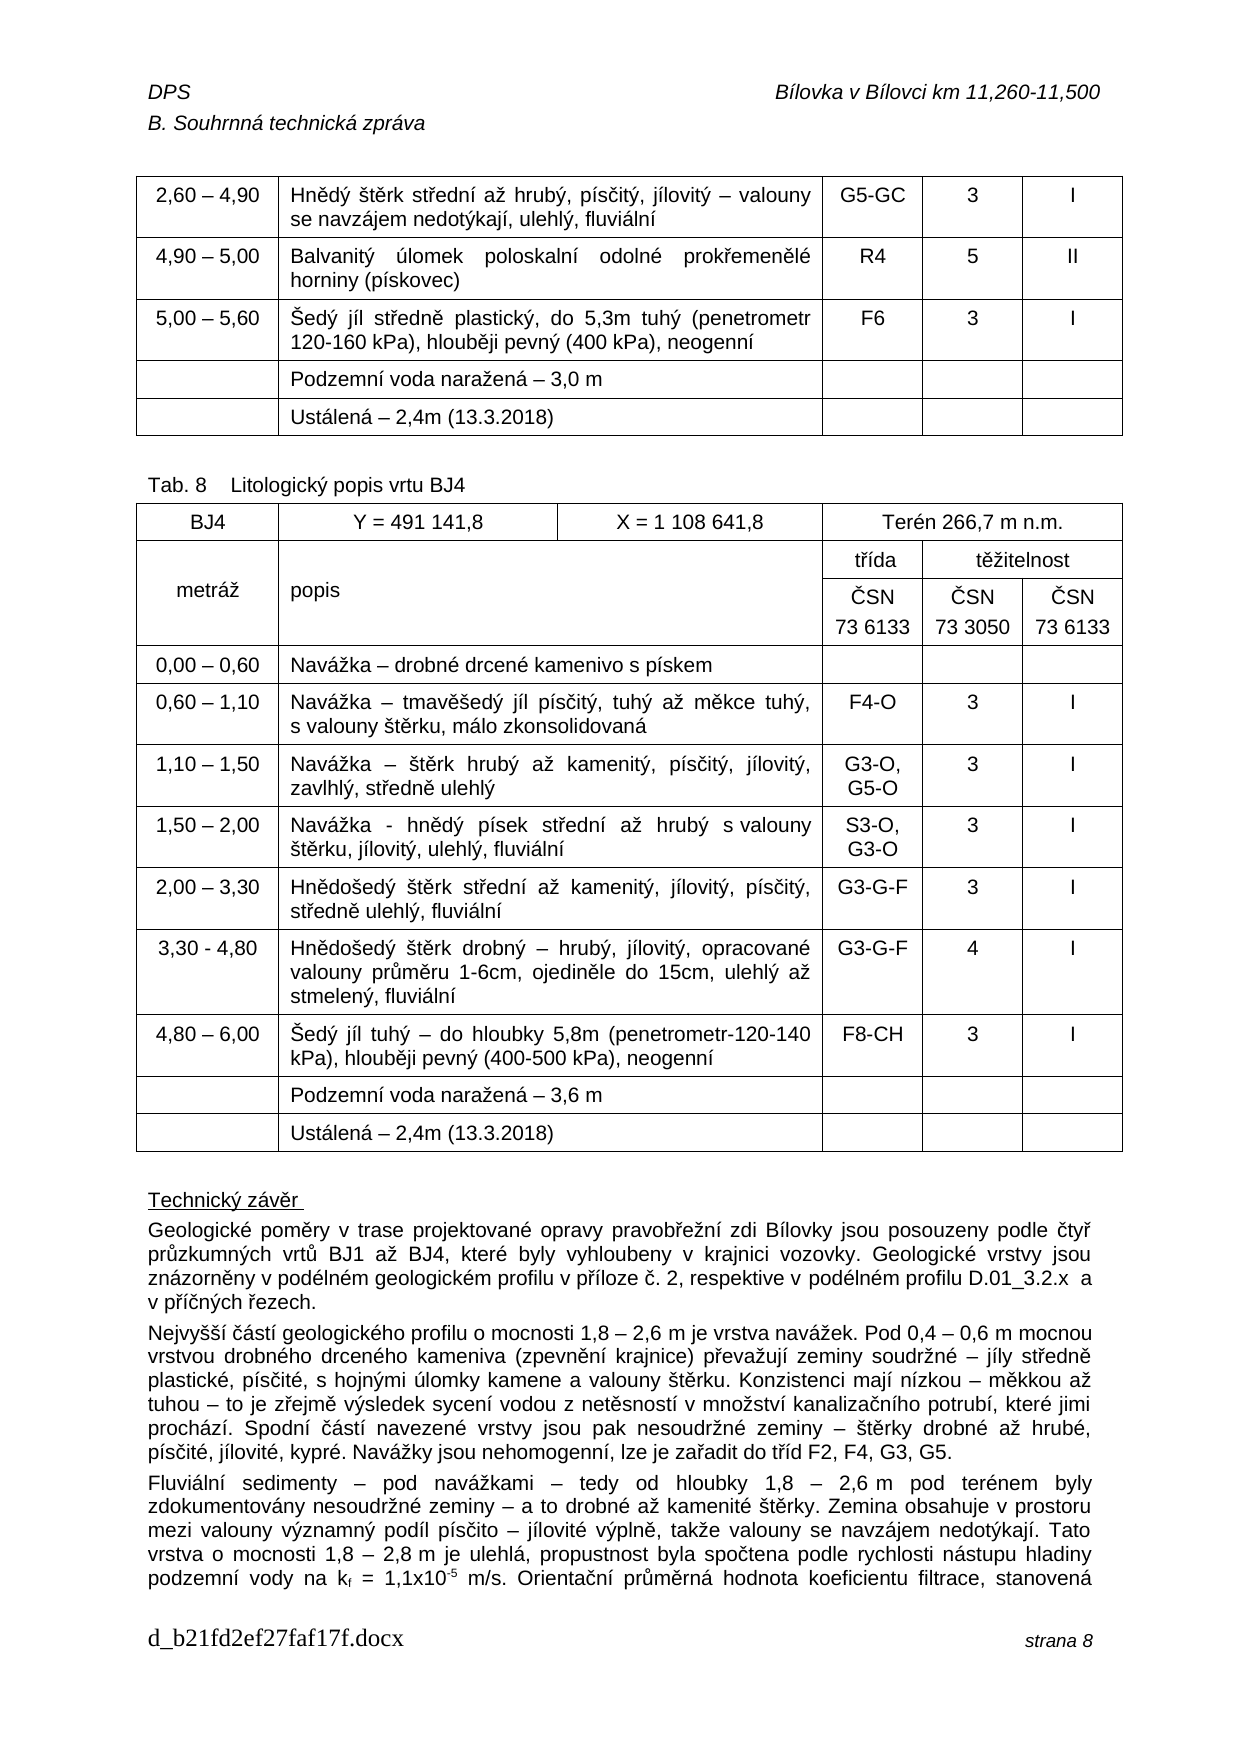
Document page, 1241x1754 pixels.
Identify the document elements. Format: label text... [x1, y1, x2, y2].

table_cell Ustálená – 2,4m (13.3.2018) [279, 399, 822, 435]
table_cell 0,00 – 0,60 [137, 646, 278, 683]
table_cell Ustálená – 2,4m (13.3.2018) [279, 1114, 822, 1151]
table_cell Navážka – drobné drcené kamenivo s pískem [279, 646, 822, 683]
table_cell [137, 399, 278, 435]
table_cell [923, 399, 1022, 435]
table_cell [1023, 399, 1122, 435]
table_cell metráž [137, 541, 278, 645]
table_cell popis [279, 541, 822, 645]
table_cell Podzemní voda naražená – 3,6 m [279, 1077, 822, 1113]
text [148, 1470, 1092, 1590]
table_cell [1023, 1114, 1122, 1151]
table_cell Navážka - hnědý písek střední až hrubý s valouny štěrku, jílovitý, ulehlý, fluviální [279, 807, 822, 867]
table_cell [823, 399, 922, 435]
table_cell 3 [923, 177, 1022, 237]
table_cell ČSN 73 6133 [1023, 579, 1122, 645]
table_cell 3 [923, 1015, 1022, 1076]
table_cell [923, 1077, 1022, 1113]
table_cell [923, 361, 1022, 397]
table_cell [923, 1114, 1022, 1151]
table_cell 1,50 – 2,00 [137, 807, 278, 867]
table_header BJ4 [137, 504, 278, 540]
table_cell Hnědý štěrk střední až hrubý, písčitý, jílovitý – valouny se navzájem nedotýkají, ulehlý, fluviální [279, 177, 822, 237]
table_header X = 1 108 641,8 [558, 504, 822, 540]
table_cell [137, 1114, 278, 1151]
text Geologické poměry v trase projektované opravy pravobřežní zdi Bílovky jsou posouzeny podle čtyř průzkumných vrtů BJ1 až BJ4, které byly vyhloubeny v krajnici vozovky. Geologické vrstvy jsou znázorněny v podélném geologickém profilu v příloze č. 2, respektive v podélném profilu D.01_3.2.x a v příčných řezech. [148, 1218, 1092, 1314]
table_cell [923, 646, 1022, 683]
table_cell 4,80 – 6,00 [137, 1015, 278, 1076]
table_cell F6 [823, 300, 922, 360]
table_cell 4,90 – 5,00 [137, 238, 278, 298]
table_cell I [1023, 807, 1122, 867]
text Nejvyšší částí geologického profilu o mocnosti 1,8 – 2,6 m je vrstva navážek. Pod 0,4 – 0,6 m mocnou vrstvou drobného drceného kameniva (zpevnění krajnice) převažují zeminy soudržné – jíly středně plastické, písčité, s hojnými úlomky kamene a valouny štěrku. Konzistenci mají nízkou – měkkou až tuhou – to je zřejmě výsledek sycení vodou z netěsností v množství kanalizačního potrubí, které jimi prochází. Spodní částí navezené vrstvy jsou pak nesoudržné zeminy – štěrky drobné až hrubé, písčité, jílovité, kypré. Navážky jsou nehomogenní, lze je zařadit do tříd F2, F4, G3, G5. [148, 1320, 1092, 1464]
table_cell I [1023, 745, 1122, 806]
table_cell I [1023, 868, 1122, 929]
table_cell 3 [923, 684, 1022, 744]
table_cell Hnědošedý štěrk střední až kamenitý, jílovitý, písčitý, středně ulehlý, fluviální [279, 868, 822, 929]
table_cell I [1023, 930, 1122, 1014]
table_cell Šedý jíl tuhý – do hloubky 5,8m (penetrometr-120-140 kPa), hlouběji pevný (400-500 kPa), neogenní [279, 1015, 822, 1076]
table_cell [1023, 646, 1122, 683]
table_cell Podzemní voda naražená – 3,0 m [279, 361, 822, 397]
table_cell G5-GC [823, 177, 922, 237]
table_cell 3 [923, 300, 1022, 360]
table_cell Šedý jíl středně plastický, do 5,3m tuhý (penetrometr 120-160 kPa), hlouběji pevný (400 kPa), neogenní [279, 300, 822, 360]
table_cell 0,60 – 1,10 [137, 684, 278, 744]
table_cell 2,60 – 4,90 [137, 177, 278, 237]
table_cell F4-O [823, 684, 922, 744]
table_cell Navážka – tmavěšedý jíl písčitý, tuhý až měkce tuhý, s valouny štěrku, málo zkonsolidovaná [279, 684, 822, 744]
table_cell 5,00 – 5,60 [137, 300, 278, 360]
table_cell [823, 361, 922, 397]
table_cell Balvanitý úlomek poloskalní odolné prokřemenělé horniny (pískovec) [279, 238, 822, 298]
table_cell I [1023, 300, 1122, 360]
table_cell třída [823, 541, 922, 578]
table_cell [823, 1114, 922, 1151]
table_cell [823, 646, 922, 683]
table_cell 4 [923, 930, 1022, 1014]
text Technický závěr [148, 1188, 1092, 1212]
table_cell [137, 361, 278, 397]
table_cell 3 [923, 868, 1022, 929]
table_cell II [1023, 238, 1122, 298]
table_cell 3 [923, 745, 1022, 806]
table_cell R4 [823, 238, 922, 298]
table_cell [1023, 361, 1122, 397]
table_cell 5 [923, 238, 1022, 298]
table_cell G3-G-F [823, 930, 922, 1014]
table_cell I [1023, 177, 1122, 237]
table_header Terén 266,7 m n.m. [823, 504, 1122, 540]
table_cell G3-G-F [823, 868, 922, 929]
table_cell 3 [923, 807, 1022, 867]
table_cell 2,00 – 3,30 [137, 868, 278, 929]
table_cell F8-CH [823, 1015, 922, 1076]
table_cell Hnědošedý štěrk drobný – hrubý, jílovitý, opracované valouny průměru 1-6cm, ojediněle do 15cm, ulehlý až stmelený, fluviální [279, 930, 822, 1014]
table_cell I [1023, 1015, 1122, 1076]
table_cell S3-O, G3-O [823, 807, 922, 867]
table_cell Navážka – štěrk hrubý až kamenitý, písčitý, jílovitý, zavlhlý, středně ulehlý [279, 745, 822, 806]
table_cell těžitelnost [923, 541, 1122, 578]
table_cell [1023, 1077, 1122, 1113]
table_cell I [1023, 684, 1122, 744]
table_cell 3,30 - 4,80 [137, 930, 278, 1014]
text Litologický popis vrtu BJ4 [148, 472, 1092, 496]
table_cell [823, 1077, 922, 1113]
table_cell 1,10 – 1,50 [137, 745, 278, 806]
table_cell [137, 1077, 278, 1113]
table_header Y = 491 141,8 [279, 504, 557, 540]
table_cell ČSN 73 6133 [823, 579, 922, 645]
table_cell ČSN 73 3050 [923, 579, 1022, 645]
table_cell G3-O, G5-O [823, 745, 922, 806]
